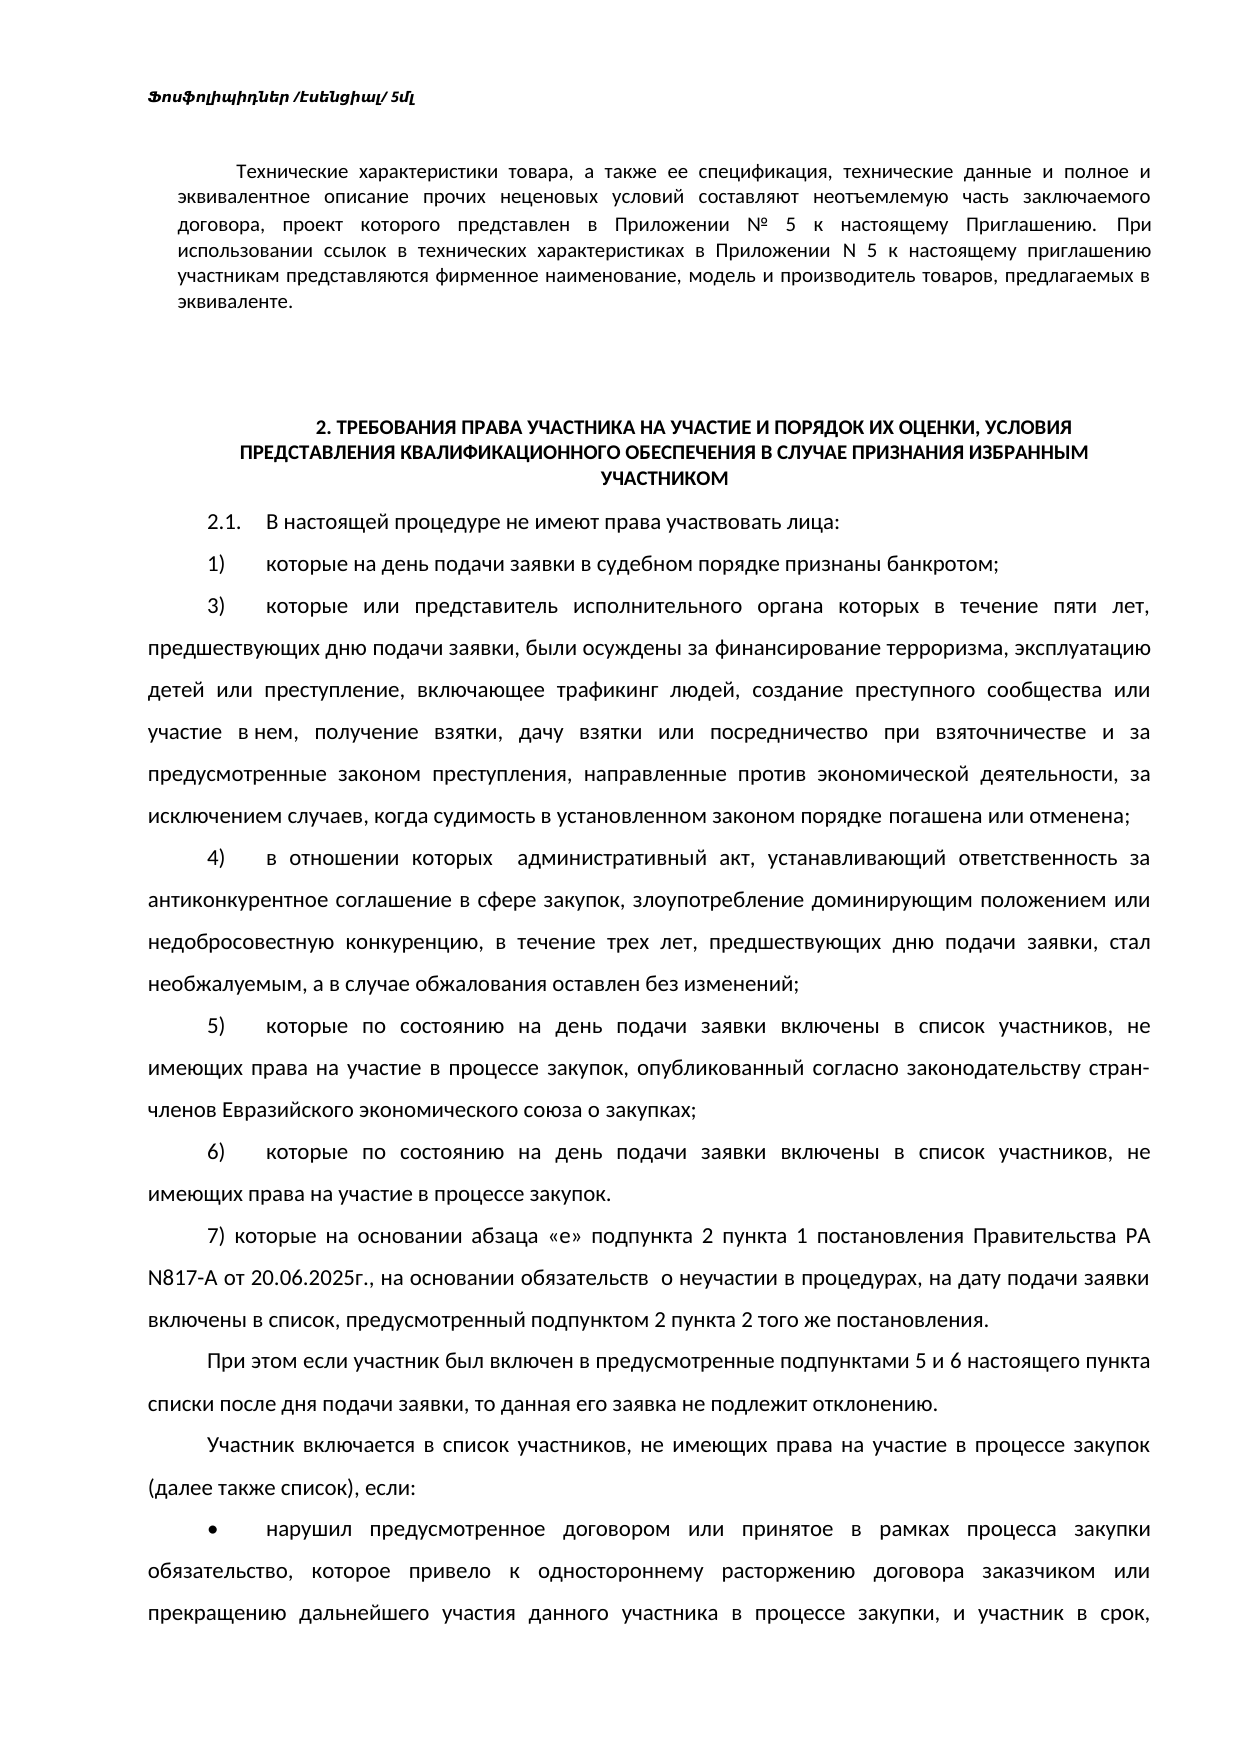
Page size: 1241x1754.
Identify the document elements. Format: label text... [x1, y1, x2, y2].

text Участник включается в список участников, не имеющих права на участие в процессе закупок (далее также список), если: [148, 1431, 1152, 1501]
text 2. ТРЕБОВАНИЯ ПРАВА УЧАСТНИКА НА УЧАСТИЕ И ПОРЯДОК ИХ ОЦЕНКИ, УСЛОВИЯ ПРЕДСТАВЛЕНИЯ КВАЛИФИКАЦИОННОГО ОБЕСПЕЧЕНИЯ В СЛУЧАЕ ПРИЗНАНИЯ ИЗБРАННЫМ УЧАСТНИКОМ [177, 414, 1152, 490]
text 2.1. В настоящей процедуре не имеют права участвовать лица: [148, 507, 1152, 535]
text 3) которые или представитель исполнительного органа которых в течение пяти лет, предшествующих дню подачи заявки, были осуждены за финансирование терроризма, эксплуатацию детей или преступление, включающее трафикинг людей, создание преступного сообщества или участие в нем, получение взятки, дачу взятки или посредничество при взяточничестве и за предусмотренные законом преступления, направленные против экономической деятельности, за исключением случаев, когда судимость в установленном законом порядке погашена или отменена; [148, 591, 1152, 829]
text 6) которые по состоянию на день подачи заявки включены в список участников, не имеющих права на участие в процессе закупок. [148, 1137, 1152, 1207]
text Технические характеристики товара, а также ее спецификация, технические данные и полное и эквивалентное описание прочих неценовых условий составляют неотъемлемую часть заключаемого договора, проект которого представлен в Приложении № 5 к настоящему Приглашению. При использовании ссылок в технических характеристиках в Приложении N 5 к настоящему приглашению участникам представляются фирменное наименование, модель и производитель товаров, предлагаемых в эквиваленте. [177, 158, 1152, 313]
text 7) которые на основании абзаца «е» подпункта 2 пункта 1 постановления Правительства РА N817-А от 20.06.2025г., на основании обязательств o неучастии в процедурах, на дату подачи заявки включены в список, предусмотренный подпунктом 2 пункта 2 того же постановления. [148, 1221, 1152, 1333]
text 1) которые на день подачи заявки в судебном порядке признаны банкротом; [148, 549, 1152, 577]
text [148, 1514, 1152, 1627]
text При этом если участник был включен в предусмотренные подпунктами 5 и 6 настоящего пункта списки после дня подачи заявки, то данная его заявка не подлежит отклонению. [148, 1347, 1152, 1417]
text 5) которые по состоянию на день подачи заявки включены в список участников, не имеющих права на участие в процессе закупок, опубликованный согласно законодательству стран-членов Евразийского экономического союза о закупках; [148, 1011, 1152, 1123]
text 4) в отношении которых административный акт, устанавливающий ответственность за антиконкурентное соглашение в сфере закупок, злоупотребление доминирующим положением или недобросовестную конкуренцию, в течение трех лет, предшествующих дню подачи заявки, стал необжалуемым, а в случае обжалования оставлен без изменений; [148, 843, 1152, 997]
